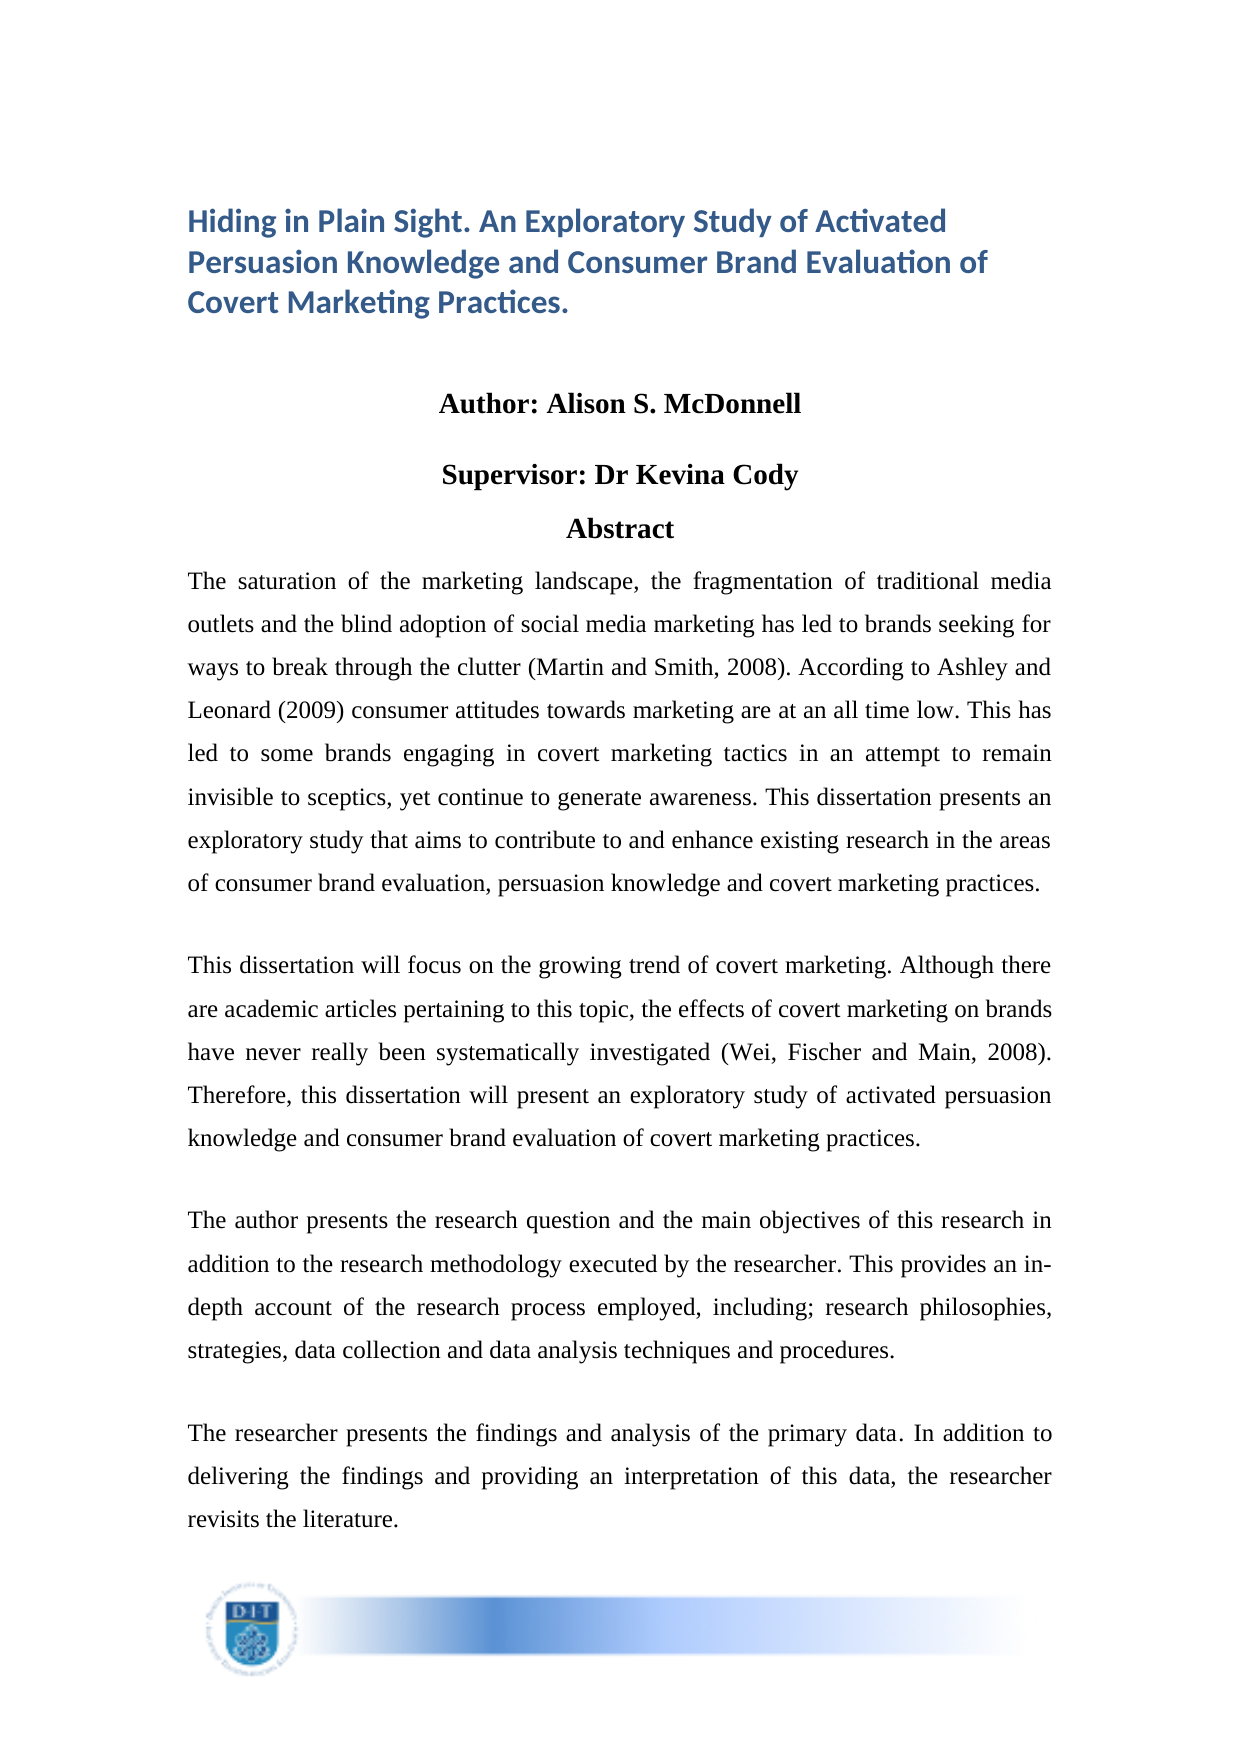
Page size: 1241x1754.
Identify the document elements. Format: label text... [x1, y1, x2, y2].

text The author presents the research question and the main objectives of this research in addition to the research methodology executed by the researcher. This provides an in-depth account of the research process employed, including; research philosophies, strategies, data collection and data analysis techniques and procedures. [187, 1206, 1053, 1364]
text The saturation of the marketing landscape, the fragmentation of traditional media outlets and the blind adoption of social media marketing has led to brands seeking for ways to break through the clutter (Martin and Smith, 2008). According to Ashley and Leonard (2009) consumer attitudes towards marketing are at an all time low. This has led to some brands engaging in covert marketing tactics in an attempt to remain invisible to sceptics, yet continue to generate awareness. This dissertation presents an exploratory study that aims to contribute to and enhance existing research in the areas of consumer brand evaluation, persuasion knowledge and covert marketing practices. [187, 566, 1053, 897]
text Author: Alison S. McDonnell [187, 386, 1053, 420]
subtitle Hiding in Plain Sight. An Exploratory Study of Activated Persuasion Knowledge and Consumer Brand Evaluation of Covert Marketing Practices. [187, 200, 1053, 322]
text Abstract [187, 512, 1053, 545]
text Supervisor: Dr Kevina Cody [187, 457, 1053, 491]
text The researcher presents the findings and analysis of the primary data. In addition to delivering the findings and providing an interpretation of this data, the researcher revisits the literature. [187, 1418, 1053, 1533]
picture [187, 1578, 1053, 1681]
text This dissertation will focus on the growing trend of covert marketing. Although there are academic articles pertaining to this topic, the effects of covert marketing on brands have never really been systematically investigated (Wei, Fischer and Main, 2008). Therefore, this dissertation will present an exploratory study of activated persuasion knowledge and consumer brand evaluation of covert marketing practices. [187, 951, 1053, 1152]
